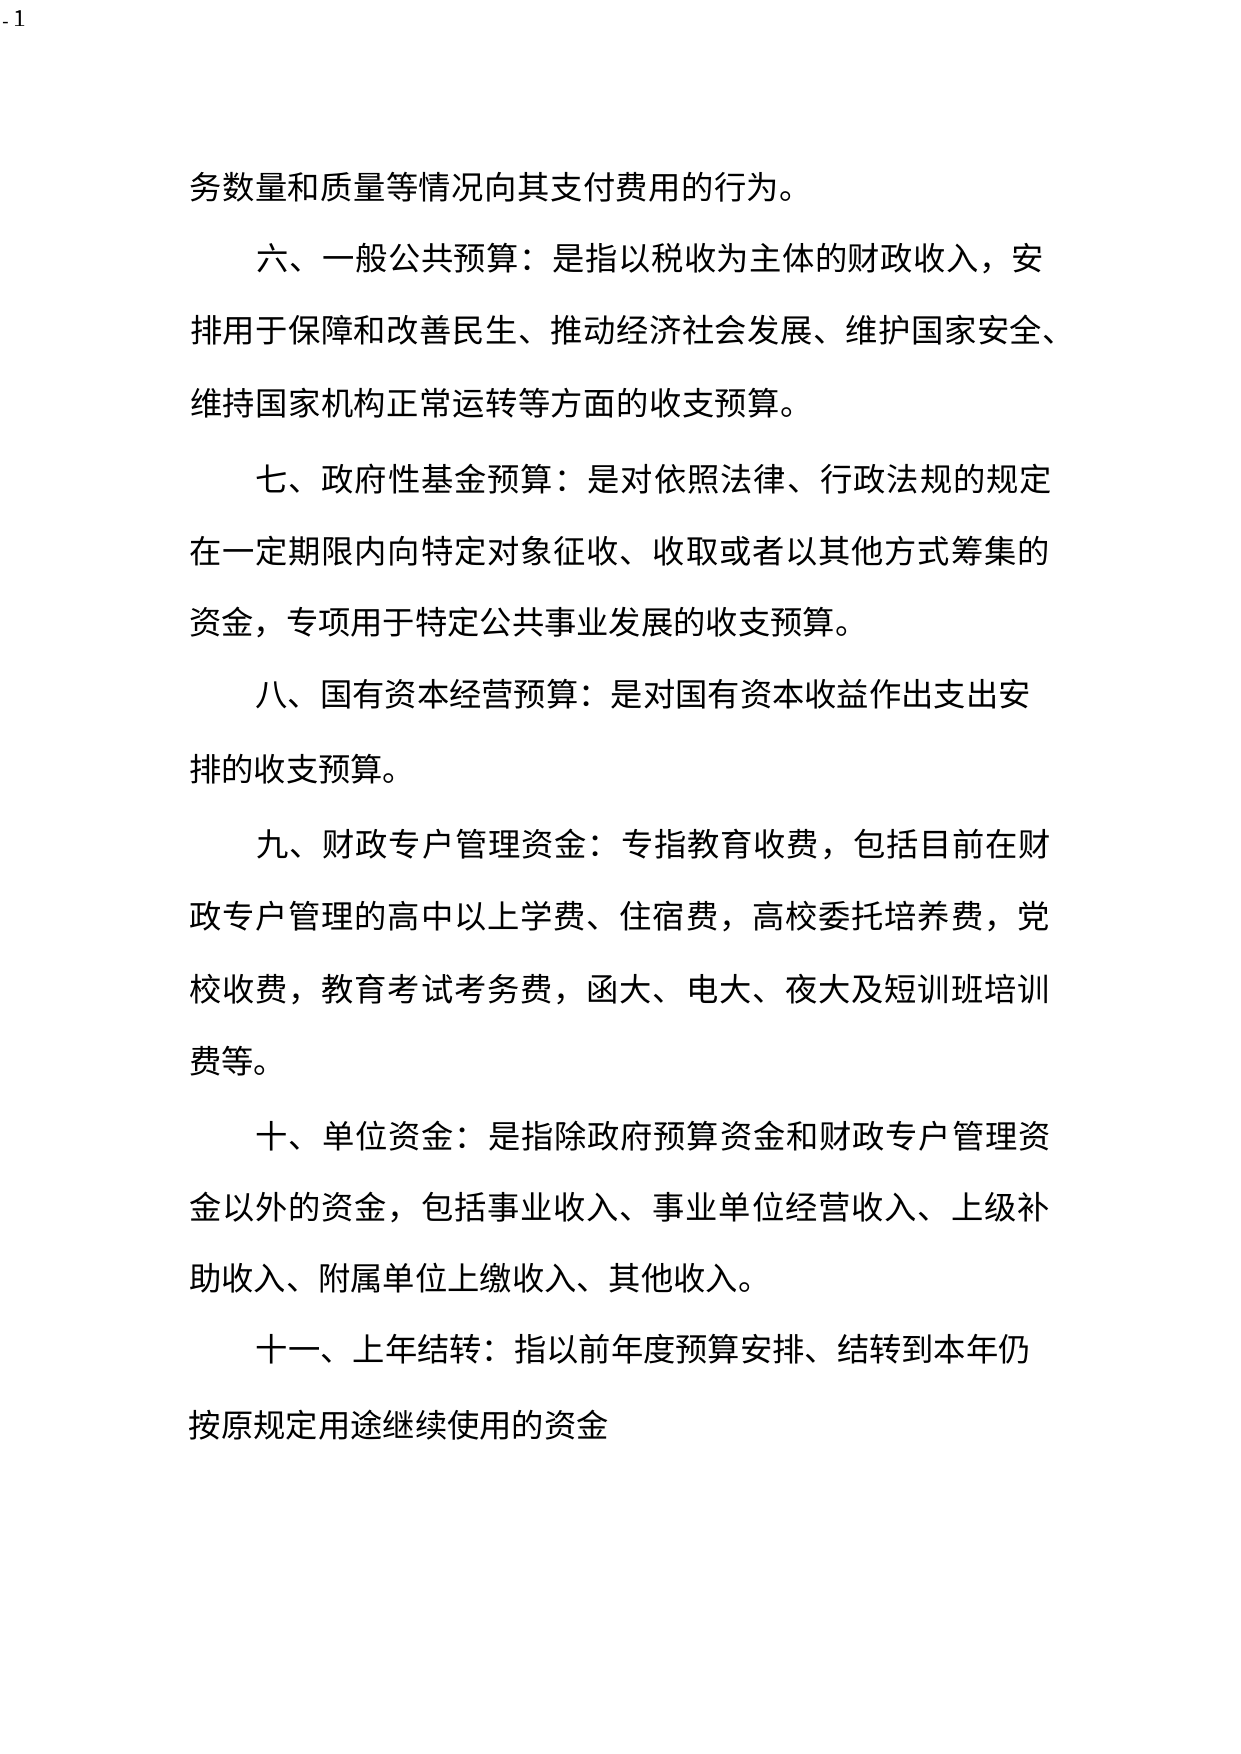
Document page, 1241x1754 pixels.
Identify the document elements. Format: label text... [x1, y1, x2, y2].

text 十、单位资金：是指除政府预算资金和财政专户管理资金以外的资金，包括事业收入、事业单位经营收入、上级补助收入、附属单位上缴收入、其他收入。 [189, 1111, 1052, 1299]
text 九、财政专户管理资金：专指教育收费，包括目前在财政专户管理的高中以上学费、住宿费，高校委托培养费，党校收费，教育考试考务费，函大、电大、夜大及短训班培训费等。 [189, 819, 1052, 1083]
text 七、政府性基金预算：是对依照法律、行政法规的规定在一定期限内向特定对象征收、收取或者以其他方式筹集的资金，专项用于特定公共事业发展的收支预算。 [189, 454, 1052, 644]
text 八、国有资本经营预算：是对国有资本收益作出支出安排的收支预算。 [189, 669, 1050, 791]
text 十一、上年结转：指以前年度预算安排、结转到本年仍按原规定用途继续使用的资金 [189, 1324, 1050, 1447]
text 六、一般公共预算：是指以税收为主体的财政收入，安排用于保障和改善民生、推动经济社会发展、维护国家安全、维持国家机构正常运转等方面的收支预算。 [190, 232, 1063, 425]
text 务数量和质量等情况向其支付费用的行为。 [189, 162, 1105, 208]
